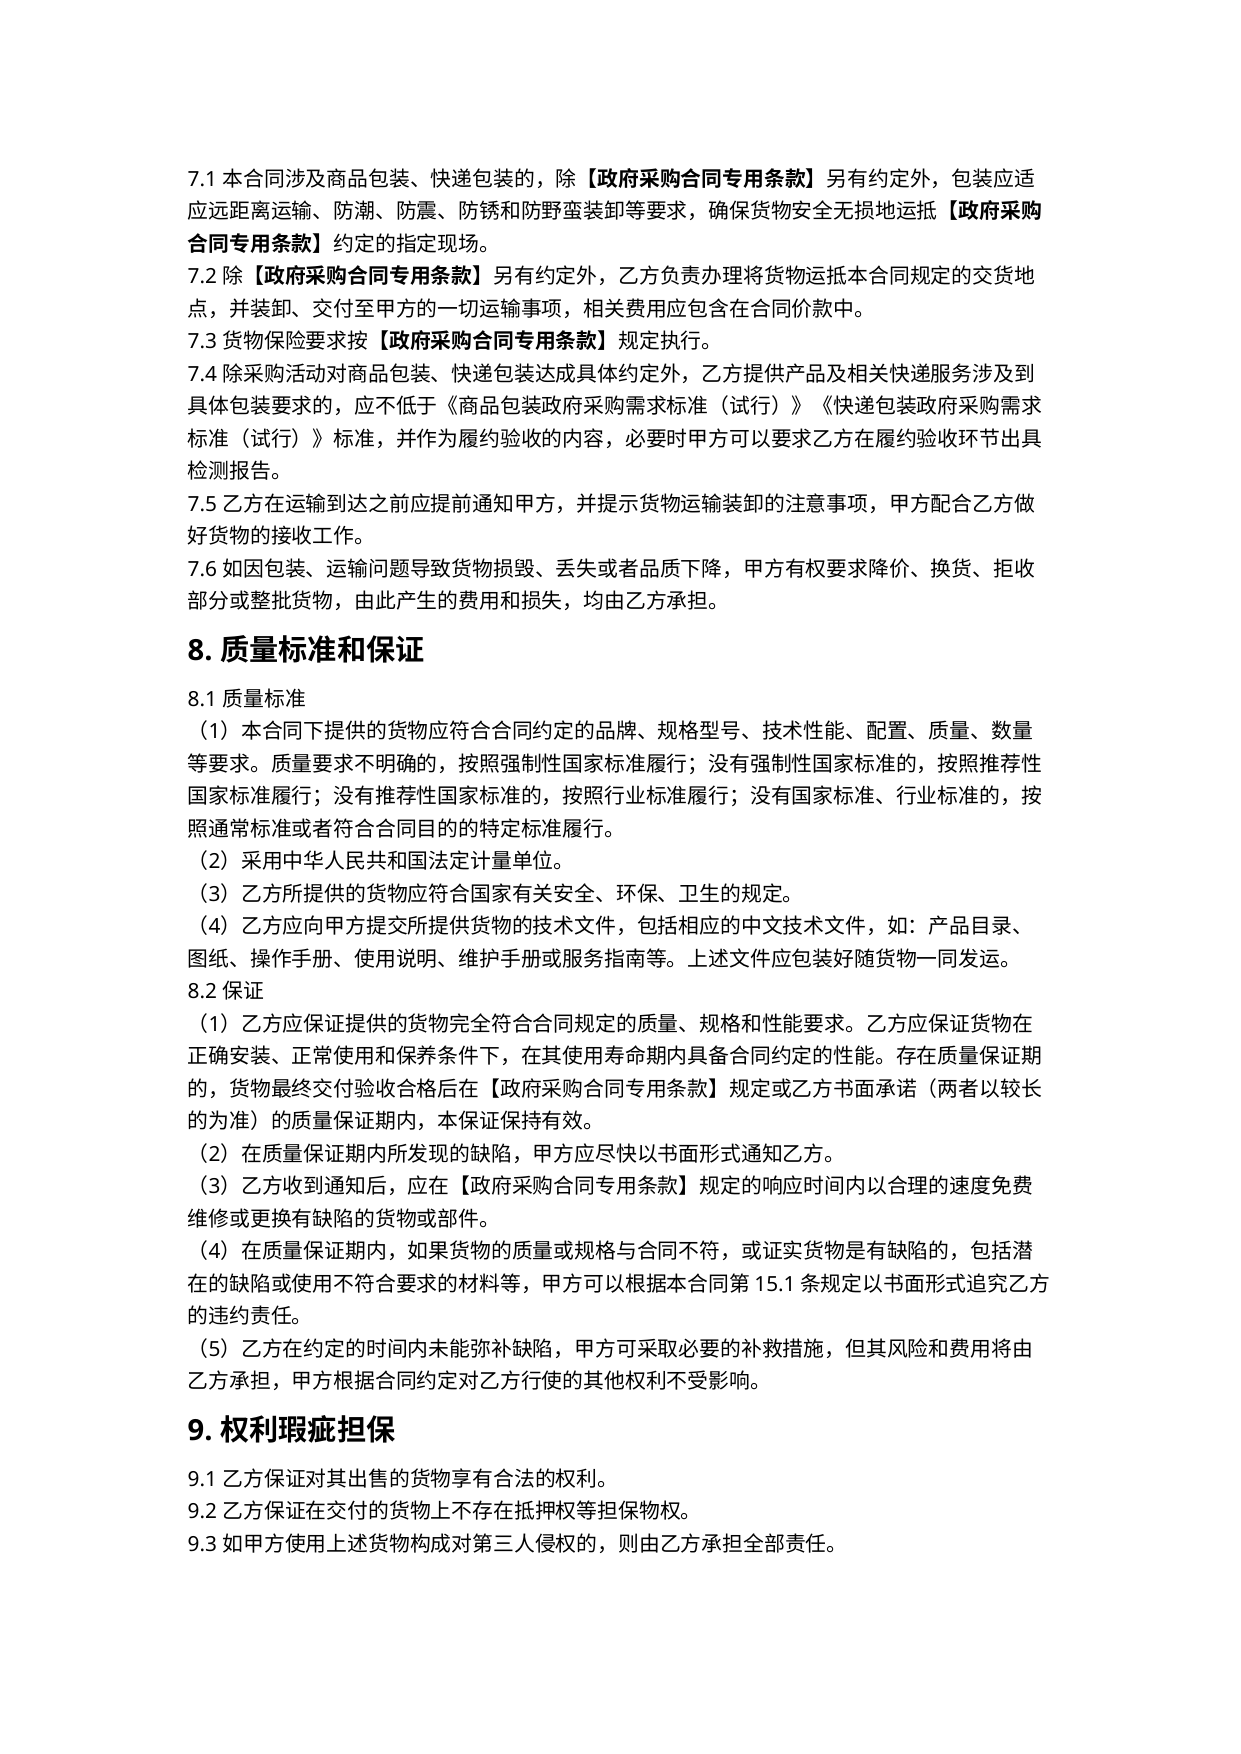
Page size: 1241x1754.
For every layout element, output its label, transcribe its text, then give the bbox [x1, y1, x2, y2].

text 9.3 如甲方使用上述货物构成对第三人侵权的，则由乙方承担全部责任。 [187, 1527, 1053, 1559]
text （1）乙方应保证提供的货物完全符合合同规定的质量、规格和性能要求。乙方应保证货物在正确安装、正常使用和保养条件下，在其使用寿命期内具备合同约定的性能。存在质量保证期的，货物最终交付验收合格后在【政府采购合同专用条款】规定或乙方书面承诺（两者以较长的为准）的质量保证期内，本保证保持有效。 [187, 1007, 1053, 1137]
text 7.2 除【政府采购合同专用条款】另有约定外，乙方负责办理将货物运抵本合同规定的交货地点，并装卸、交付至甲方的一切运输事项，相关费用应包含在合同价款中。 [187, 259, 1053, 324]
text 8.1 质量标准 [187, 682, 1053, 714]
text （2）在质量保证期内所发现的缺陷，甲方应尽快以书面形式通知乙方。 [187, 1137, 1053, 1169]
text 7.3 货物保险要求按【政府采购合同专用条款】规定执行。 [187, 324, 1053, 357]
text （3）乙方所提供的货物应符合国家有关安全、环保、卫生的规定。 [187, 877, 1053, 909]
text 9.1 乙方保证对其出售的货物享有合法的权利。 [187, 1462, 1053, 1494]
text 7.6 如因包装、运输问题导致货物损毁、丢失或者品质下降，甲方有权要求降价、换货、拒收部分或整批货物，由此产生的费用和损失，均由乙方承担。 [187, 552, 1053, 617]
text 7.5 乙方在运输到达之前应提前通知甲方，并提示货物运输装卸的注意事项，甲方配合乙方做好货物的接收工作。 [187, 487, 1053, 552]
text 9.2 乙方保证在交付的货物上不存在抵押权等担保物权。 [187, 1494, 1053, 1527]
text 7.1 本合同涉及商品包装、快递包装的，除【政府采购合同专用条款】另有约定外，包装应适应远距离运输、防潮、防震、防锈和防野蛮装卸等要求，确保货物安全无损地运抵【政府采购合同专用条款】约定的指定现场。 [187, 162, 1053, 259]
text 9. 权利瑕疵担保 [187, 1397, 1053, 1462]
text （4）乙方应向甲方提交所提供货物的技术文件，包括相应的中文技术文件，如：产品目录、图纸、操作手册、使用说明、维护手册或服务指南等。上述文件应包装好随货物一同发运。 [187, 909, 1053, 974]
text （2）采用中华人民共和国法定计量单位。 [187, 844, 1053, 877]
text （3）乙方收到通知后，应在【政府采购合同专用条款】规定的响应时间内以合理的速度免费维修或更换有缺陷的货物或部件。 [187, 1169, 1053, 1234]
text 8. 质量标准和保证 [187, 617, 1053, 682]
text 7.4 除采购活动对商品包装、快递包装达成具体约定外，乙方提供产品及相关快递服务涉及到具体包装要求的，应不低于《商品包装政府采购需求标准（试行）》《快递包装政府采购需求标准（试行）》标准，并作为履约验收的内容，必要时甲方可以要求乙方在履约验收环节出具检测报告。 [187, 357, 1053, 487]
text （1）本合同下提供的货物应符合合同约定的品牌、规格型号、技术性能、配置、质量、数量等要求。质量要求不明确的，按照强制性国家标准履行；没有强制性国家标准的，按照推荐性国家标准履行；没有推荐性国家标准的，按照行业标准履行；没有国家标准、行业标准的，按照通常标准或者符合合同目的的特定标准履行。 [187, 714, 1053, 844]
text （5）乙方在约定的时间内未能弥补缺陷，甲方可采取必要的补救措施，但其风险和费用将由乙方承担，甲方根据合同约定对乙方行使的其他权利不受影响。 [187, 1332, 1053, 1397]
text 8.2 保证 [187, 974, 1053, 1007]
text （4）在质量保证期内，如果货物的质量或规格与合同不符，或证实货物是有缺陷的，包括潜在的缺陷或使用不符合要求的材料等，甲方可以根据本合同第15.1条规定以书面形式追究乙方的违约责任。 [187, 1234, 1053, 1332]
